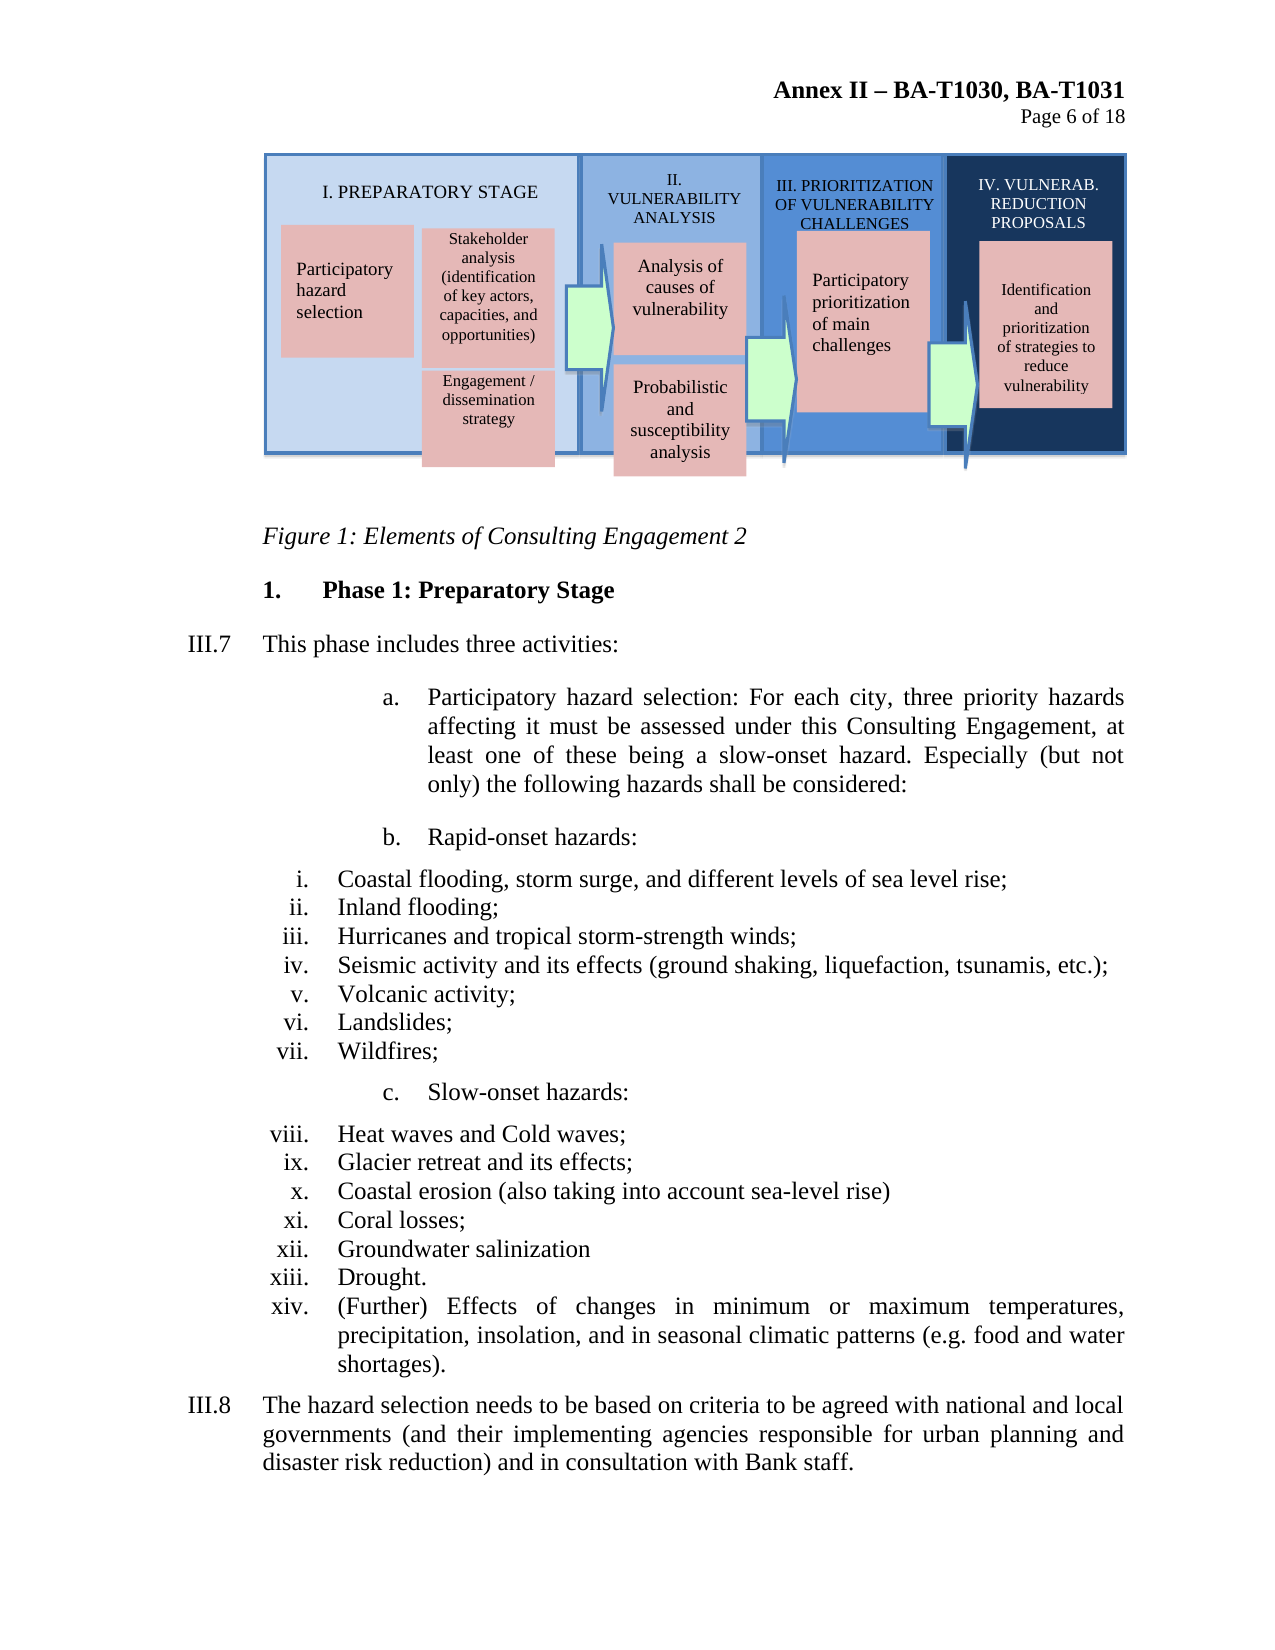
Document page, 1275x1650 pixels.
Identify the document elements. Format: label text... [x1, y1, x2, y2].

list Groundwater salinization [309, 1234, 1125, 1262]
list Coastal flooding, storm surge, and different levels of sea level rise; [309, 864, 1125, 892]
list Wildfires; [309, 1036, 1125, 1065]
list Coastal erosion (also taking into account sea-level rise) [309, 1176, 1125, 1205]
list Seismic activity and its effects (ground shaking, liquefaction, tsunamis, etc.); [309, 950, 1125, 979]
list Drought. [309, 1262, 1125, 1291]
text The hazard selection needs to be based on criteria to be agreed with national and local governments (and their implementing agencies responsible for urban planning and disaster risk reduction) and in consultation with Bank staff. [187, 1390, 1125, 1476]
text Rapid-onset hazards: [382, 822, 1125, 851]
list Heat waves and Cold waves; [309, 1119, 1125, 1147]
subtitle Phase 1: Preparatory Stage [262, 575, 1125, 604]
list (Further) Effects of changes in minimum or maximum temperatures, precipitation, insolation, and in seasonal climatic patterns (e.g. food and water shortages). [309, 1291, 1125, 1377]
list Coral losses; [309, 1205, 1125, 1234]
text This phase includes three activities: [187, 629, 1125, 657]
list Glacier retreat and its effects; [309, 1147, 1125, 1176]
list Figure 1: Elements of Consulting Engagement 2 [262, 521, 1125, 550]
list Inland flooding; [309, 892, 1125, 921]
text Slow-onset hazards: [382, 1077, 1125, 1106]
list Hurricanes and tropical storm-strength winds; [309, 921, 1125, 950]
text Participatory hazard selection: For each city, three priority hazards affecting it must be assessed under this Consulting Engagement, at least one of these being a slow-onset hazard. Especially (but not only) the following hazards shall be considered: [382, 682, 1125, 797]
list Landslides; [309, 1007, 1125, 1036]
list Volcanic activity; [309, 979, 1125, 1007]
